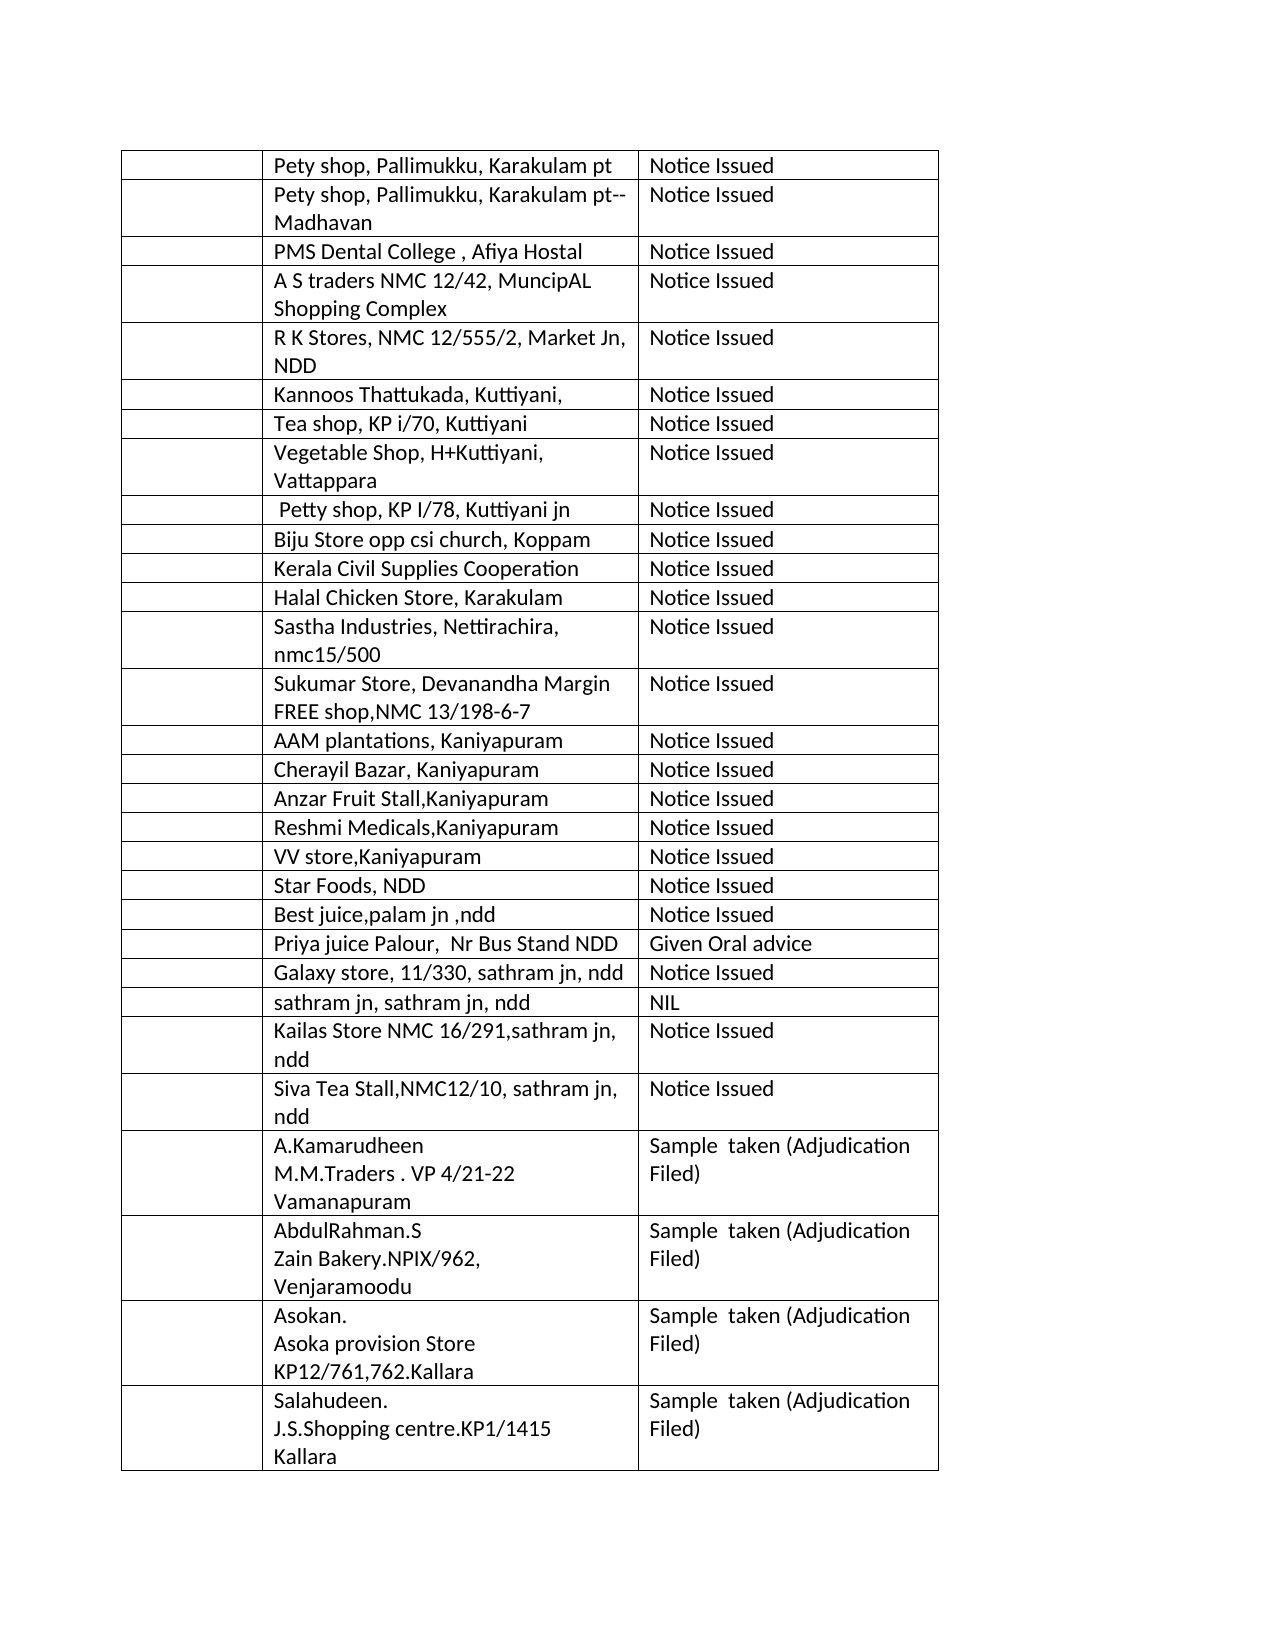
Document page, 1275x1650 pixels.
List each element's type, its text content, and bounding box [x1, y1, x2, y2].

table_cell Notice Issued [639, 439, 938, 494]
table_cell Petty shop, KP I/78, Kuttiyani jn [263, 496, 638, 524]
table_cell Notice Issued [639, 554, 938, 582]
table_cell Notice Issued [639, 496, 938, 524]
table_cell Cherayil Bazar, Kaniyapuram [263, 755, 638, 783]
table_cell Notice Issued [639, 813, 938, 841]
table_cell Notice Issued [639, 525, 938, 553]
table_cell Notice Issued [639, 180, 938, 236]
table_cell [122, 323, 262, 379]
table_cell [122, 151, 262, 179]
table_cell Given Oral advice [639, 930, 938, 957]
table_cell Notice Issued [639, 871, 938, 899]
table_cell Notice Issued [639, 900, 938, 928]
table_cell AbdulRahman.S Zain Bakery.NPIX/962, Venjaramoodu [263, 1216, 638, 1300]
table_cell [122, 871, 262, 899]
table_cell R K Stores, NMC 12/555/2, Market Jn, NDD [263, 323, 638, 379]
table_cell sathram jn, sathram jn, ndd [263, 988, 638, 1016]
table_cell Notice Issued [639, 669, 938, 725]
table_cell Notice Issued [639, 755, 938, 783]
table_cell [122, 726, 262, 754]
table_cell [122, 439, 262, 494]
table_cell Notice Issued [639, 151, 938, 179]
table_cell Kannoos Thattukada, Kuttiyani, [263, 380, 638, 408]
table_cell Anzar Fruit Stall,Kaniyapuram [263, 784, 638, 812]
table_cell Pety shop, Pallimukku, Karakulam pt [263, 151, 638, 179]
table_cell A.Kamarudheen M.M.Traders . VP 4/21-22 Vamanapuram [263, 1131, 638, 1215]
table_cell [122, 554, 262, 582]
table_cell NIL [639, 988, 938, 1016]
table_cell Pety shop, Pallimukku, Karakulam pt--Madhavan [263, 180, 638, 236]
table_cell Notice Issued [639, 266, 938, 322]
table_cell Notice Issued [639, 1017, 938, 1073]
table_cell [122, 410, 262, 437]
table_cell Biju Store opp csi church, Koppam [263, 525, 638, 553]
table_cell Notice Issued [639, 1074, 938, 1130]
table_cell A S traders NMC 12/42, MuncipAL Shopping Complex [263, 266, 638, 322]
table_cell Tea shop, KP i/70, Kuttiyani [263, 410, 638, 437]
table_cell Vegetable Shop, H+Kuttiyani, Vattappara [263, 439, 638, 494]
table_cell Sample taken (Adjudication Filed) [639, 1216, 938, 1300]
table_cell [122, 612, 262, 668]
table_cell Sukumar Store, Devanandha Margin FREE shop,NMC 13/198-6-7 [263, 669, 638, 725]
table_cell Asokan. Asoka provision Store KP12/761,762.Kallara [263, 1301, 638, 1385]
table_cell [122, 583, 262, 611]
table_cell Galaxy store, 11/330, sathram jn, ndd [263, 959, 638, 987]
table_cell [122, 959, 262, 987]
table_cell [122, 1131, 262, 1215]
table_cell VV store,Kaniyapuram [263, 842, 638, 870]
table_cell [122, 988, 262, 1016]
table_cell Sample taken (Adjudication Filed) [639, 1131, 938, 1215]
table_cell Sample taken (Adjudication Filed) [639, 1301, 938, 1385]
table_cell [122, 755, 262, 783]
table_cell AAM plantations, Kaniyapuram [263, 726, 638, 754]
table_cell Kerala Civil Supplies Cooperation [263, 554, 638, 582]
table_cell Notice Issued [639, 959, 938, 987]
table_cell Notice Issued [639, 237, 938, 265]
table_cell Notice Issued [639, 784, 938, 812]
table_cell Reshmi Medicals,Kaniyapuram [263, 813, 638, 841]
table_cell Star Foods, NDD [263, 871, 638, 899]
table_cell Best juice,palam jn ,ndd [263, 900, 638, 928]
table_cell [122, 1017, 262, 1073]
table_cell Notice Issued [639, 842, 938, 870]
table_cell Siva Tea Stall,NMC12/10, sathram jn, ndd [263, 1074, 638, 1130]
table_cell Notice Issued [639, 410, 938, 437]
table_cell [122, 266, 262, 322]
table_cell [122, 900, 262, 928]
table_cell Notice Issued [639, 726, 938, 754]
table_cell [122, 1301, 262, 1385]
table_cell Notice Issued [639, 583, 938, 611]
table_cell [122, 525, 262, 553]
table_cell Halal Chicken Store, Karakulam [263, 583, 638, 611]
table_cell [122, 1074, 262, 1130]
table_cell [122, 496, 262, 524]
table_cell Sastha Industries, Nettirachira, nmc15/500 [263, 612, 638, 668]
table_cell [122, 1216, 262, 1300]
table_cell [639, 1386, 938, 1470]
table_cell [122, 813, 262, 841]
table_cell Notice Issued [639, 323, 938, 379]
table_cell [122, 930, 262, 957]
table_cell [122, 669, 262, 725]
table_cell [122, 1386, 262, 1470]
table_cell [122, 180, 262, 236]
table_cell Salahudeen. J.S.Shopping centre.KP1/1415 Kallara [263, 1386, 638, 1470]
table_cell Notice Issued [639, 612, 938, 668]
table_cell [122, 842, 262, 870]
table_cell Kailas Store NMC 16/291,sathram jn, ndd [263, 1017, 638, 1073]
table_cell [122, 380, 262, 408]
table_cell Notice Issued [639, 380, 938, 408]
table_cell [122, 237, 262, 265]
table_cell Priya juice Palour, Nr Bus Stand NDD [263, 930, 638, 957]
table_cell [122, 784, 262, 812]
table_cell PMS Dental College , Afiya Hostal [263, 237, 638, 265]
